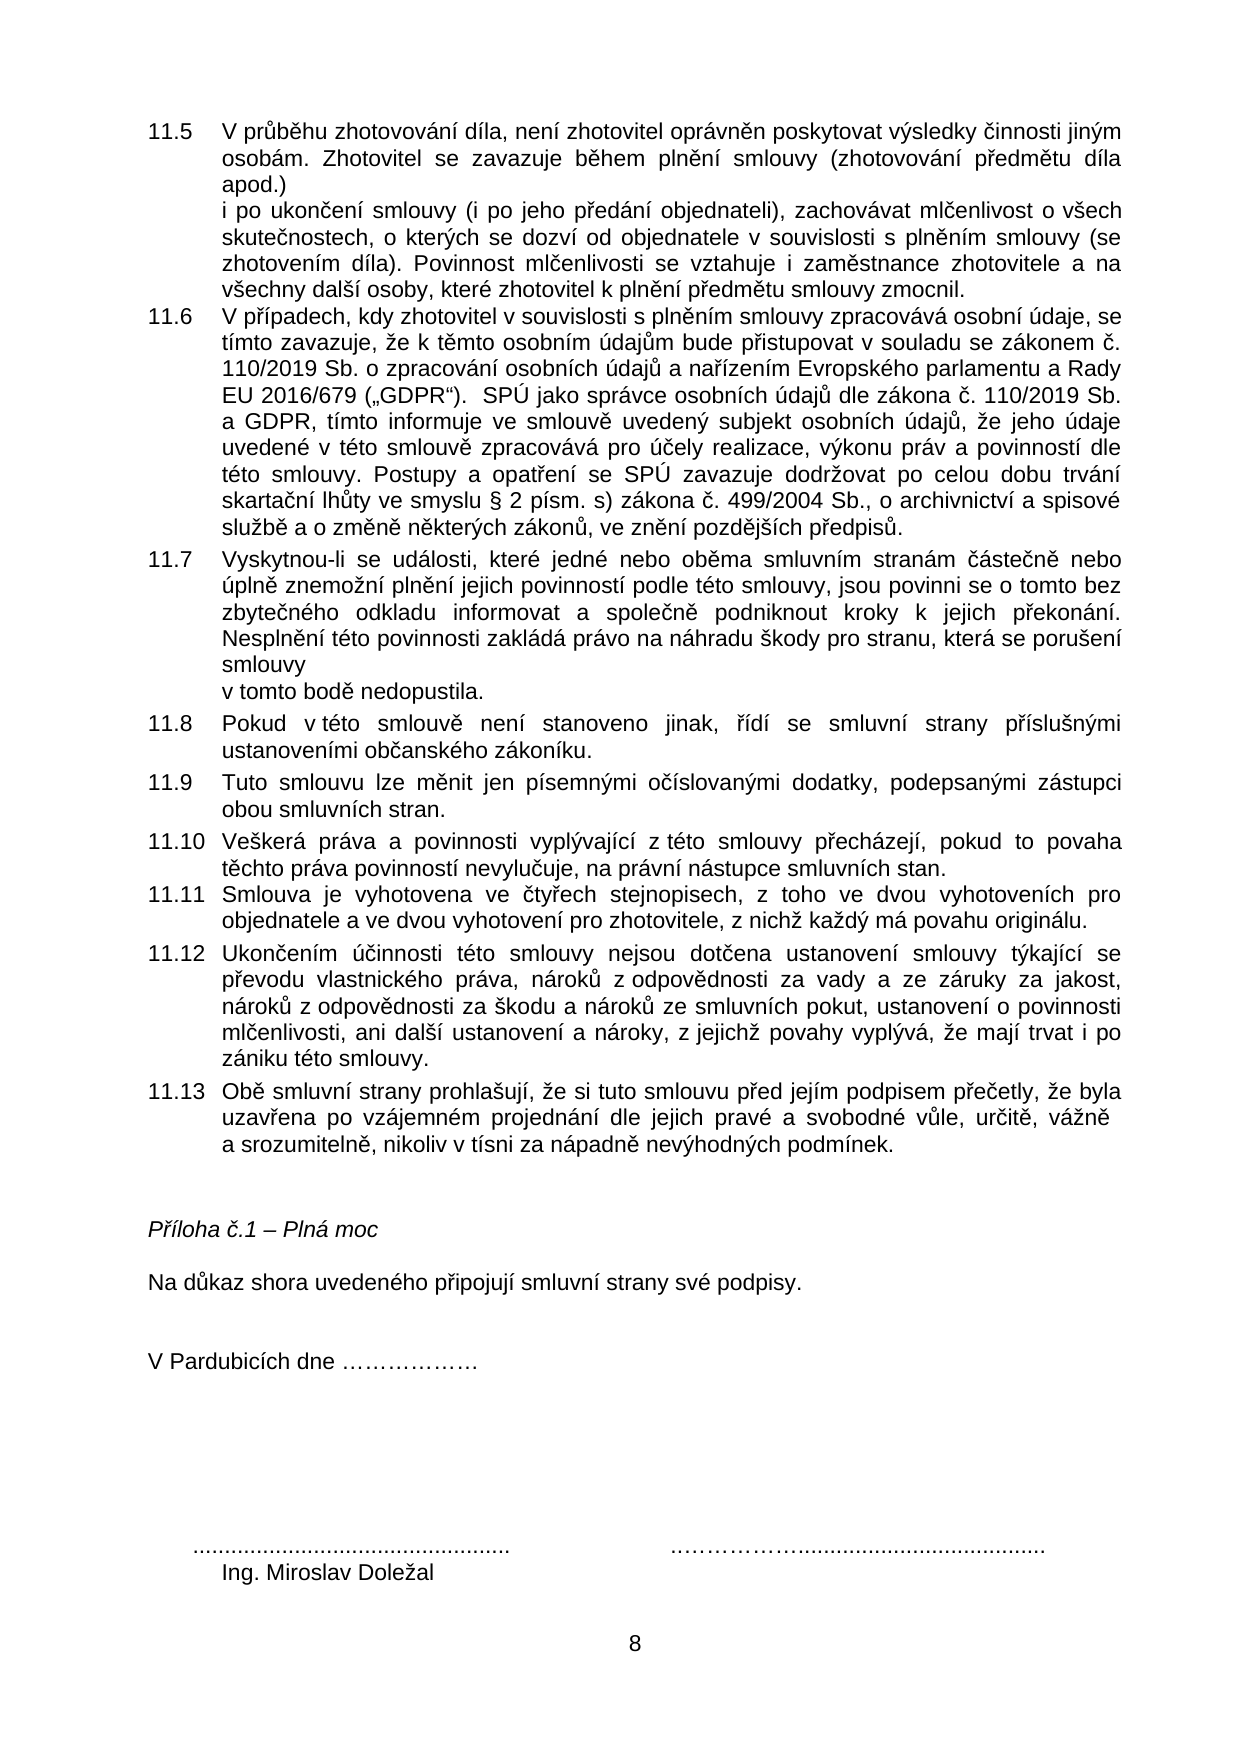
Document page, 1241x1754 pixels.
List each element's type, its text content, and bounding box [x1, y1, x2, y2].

text Na důkaz shora uvedeného připojují smluvní strany své podpisy. [148, 1269, 1122, 1295]
list V průběhu zhotovování díla, není zhotovitel oprávněn poskytovat výsledky činnosti jiným osobám. Zhotovitel se zavazuje během plnění smlouvy (zhotovování předmětu díla apod.) i po ukončení smlouvy (i po jeho předání objednateli), zachovávat mlčenlivost o všech skutečnostech, o kterých se dozví od objednatele v souvislosti s plněním smlouvy (se zhotovením díla). Povinnost mlčenlivosti se vztahuje i zaměstnance zhotovitele a na všechny další osoby, které zhotovitel k plnění předmětu smlouvy zmocnil. [148, 118, 1122, 303]
list Ukončením účinnosti této smlouvy nejsou dotčena ustanovení smlouvy týkající se převodu vlastnického práva, nároků z odpovědnosti za vady a ze záruky za jakost, nároků z odpovědnosti za škodu a nároků ze smluvních pokut, ustanovení o povinnosti mlčenlivosti, ani další ustanovení a nároky, z jejichž povahy vyplývá, že mají trvat i po zániku této smlouvy. [148, 940, 1122, 1072]
list Pokud v této smlouvě není stanoveno jinak, řídí se smluvní strany příslušnými ustanoveními občanského zákoníku. [148, 710, 1122, 763]
list Obě smluvní strany prohlašují, že si tuto smlouvu před jejím podpisem přečetly, že byla uzavřena po vzájemném projednání dle jejich pravé a svobodné vůle, určitě, vážně a srozumitelně, nikoliv v tísni za nápadně nevýhodných podmínek. [148, 1078, 1122, 1157]
list Tuto smlouvu lze měnit jen písemnými očíslovanými dodatky, podepsanými zástupci obou smluvních stran. [148, 769, 1122, 822]
list Smlouva je vyhotovena ve čtyřech stejnopisech, z toho ve dvou vyhotoveních pro objednatele a ve dvou vyhotovení pro zhotovitele, z nichž každý má povahu originálu. [148, 881, 1122, 934]
text Ing. Miroslav Doležal [148, 1559, 1122, 1585]
list V případech, kdy zhotovitel v souvislosti s plněním smlouvy zpracovává osobní údaje, se tímto zavazuje, že k těmto osobním údajům bude přistupovat v souladu se zákonem č. 110/2019 Sb. o zpracování osobních údajů a nařízením Evropského parlamentu a Rady EU 2016/679 („GDPR“). SPÚ jako správce osobních údajů dle zákona č. 110/2019 Sb. a GDPR, tímto informuje ve smlouvě uvedený subjekt osobních údajů, že jeho údaje uvedené v této smlouvě zpracovává pro účely realizace, výkonu práv a povinností dle této smlouvy. Postupy a opatření se SPÚ zavazuje dodržovat po celou dobu trvání skartační lhůty ve smyslu § 2 písm. s) zákona č. 499/2004 Sb., o archivnictví a spisové službě a o změně některých zákonů, ve znění pozdějších předpisů. [148, 303, 1122, 540]
text V Pardubicích dne ……………… [148, 1348, 1122, 1374]
text Příloha č.1 – Plná moc [148, 1216, 1122, 1242]
list Vyskytnou-li se události, které jedné nebo oběma smluvním stranám částečně nebo úplně znemožní plnění jejich povinností podle této smlouvy, jsou povinni se o tomto bez zbytečného odkladu informovat a společně podniknout kroky k jejich překonání. Nesplnění této povinnosti zakládá právo na náhradu škody pro stranu, která se porušení smlouvy v tomto bodě nedopustila. [148, 546, 1122, 704]
text .................................................. ..……………....................................... [148, 1532, 1122, 1559]
list Veškerá práva a povinnosti vyplývající z této smlouvy přecházejí, pokud to povaha těchto práva povinností nevylučuje, na právní nástupce smluvních stan. [148, 828, 1122, 881]
